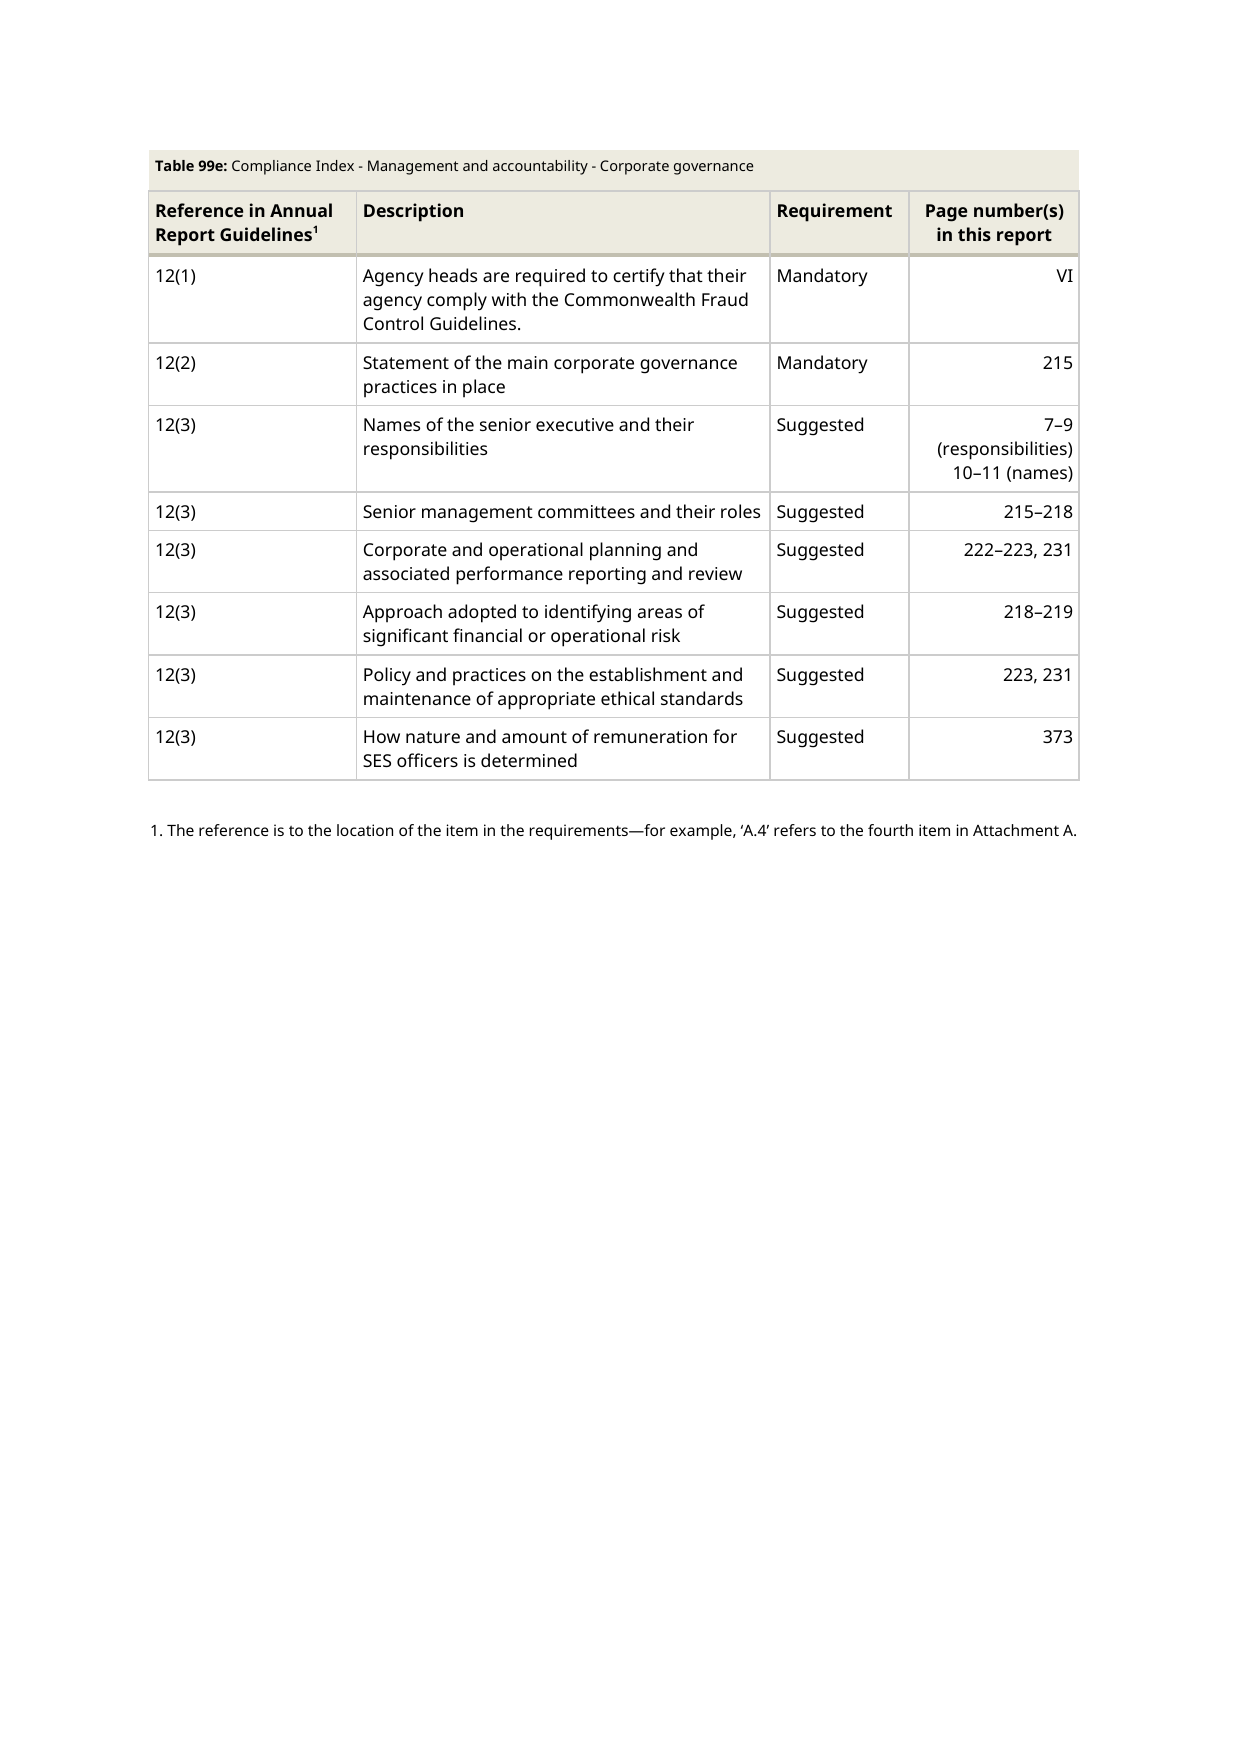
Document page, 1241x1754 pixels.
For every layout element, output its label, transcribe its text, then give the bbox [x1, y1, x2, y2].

table_cell Suggested [771, 406, 908, 491]
table_header Table 99e: Compliance Index - Management and accountability - Corporate governance [149, 150, 1079, 190]
table_cell How nature and amount of remuneration for SES officers is determined [357, 718, 769, 779]
table_cell 218–219 [910, 593, 1078, 654]
table_cell Suggested [771, 531, 908, 592]
table_cell Agency heads are required to certify that their agency comply with the Commonwealth Fraud Control Guidelines. [357, 257, 769, 342]
table_cell 7–9 (responsibilities) 10–11 (names) [910, 406, 1078, 491]
table_cell Corporate and operational planning and associated performance reporting and review [357, 531, 769, 592]
table_cell 12(1) [149, 257, 356, 342]
table_cell 373 [910, 718, 1078, 779]
table_cell Mandatory [771, 257, 908, 342]
table_cell 12(3) [149, 593, 356, 654]
table_cell Policy and practices on the establishment and maintenance of appropriate ethical standards [357, 656, 769, 717]
table_cell Senior management committees and their roles [357, 493, 769, 529]
table_cell 12(2) [149, 344, 356, 405]
table_cell Suggested [771, 493, 908, 529]
table_cell Requirement [771, 192, 908, 253]
table_cell 12(3) [149, 493, 356, 529]
table_cell 223, 231 [910, 656, 1078, 717]
table_cell 215–218 [910, 493, 1078, 529]
table_cell Reference in Annual Report Guidelines1 [149, 192, 356, 253]
table_cell Approach adopted to identifying areas of significant financial or operational risk [357, 593, 769, 654]
text 1. The reference is to the location of the item in the requirements—for example, ‘A.4’ refers to the fourth item in Attachment A. [150, 819, 1090, 841]
table_cell 12(3) [149, 718, 356, 779]
table_cell Mandatory [771, 344, 908, 405]
table_cell Description [357, 192, 769, 253]
table_cell 222–223, 231 [910, 531, 1078, 592]
table_cell Suggested [771, 593, 908, 654]
table_cell Suggested [771, 656, 908, 717]
table_cell 12(3) [149, 531, 356, 592]
table_cell 12(3) [149, 656, 356, 717]
table_cell 215 [910, 344, 1078, 405]
table_cell Names of the senior executive and their responsibilities [357, 406, 769, 491]
table_cell 12(3) [149, 406, 356, 491]
table_cell Page number(s) in this report [910, 192, 1078, 253]
table_cell VI [910, 257, 1078, 342]
table_cell Suggested [771, 718, 908, 779]
table_cell Statement of the main corporate governance practices in place [357, 344, 769, 405]
